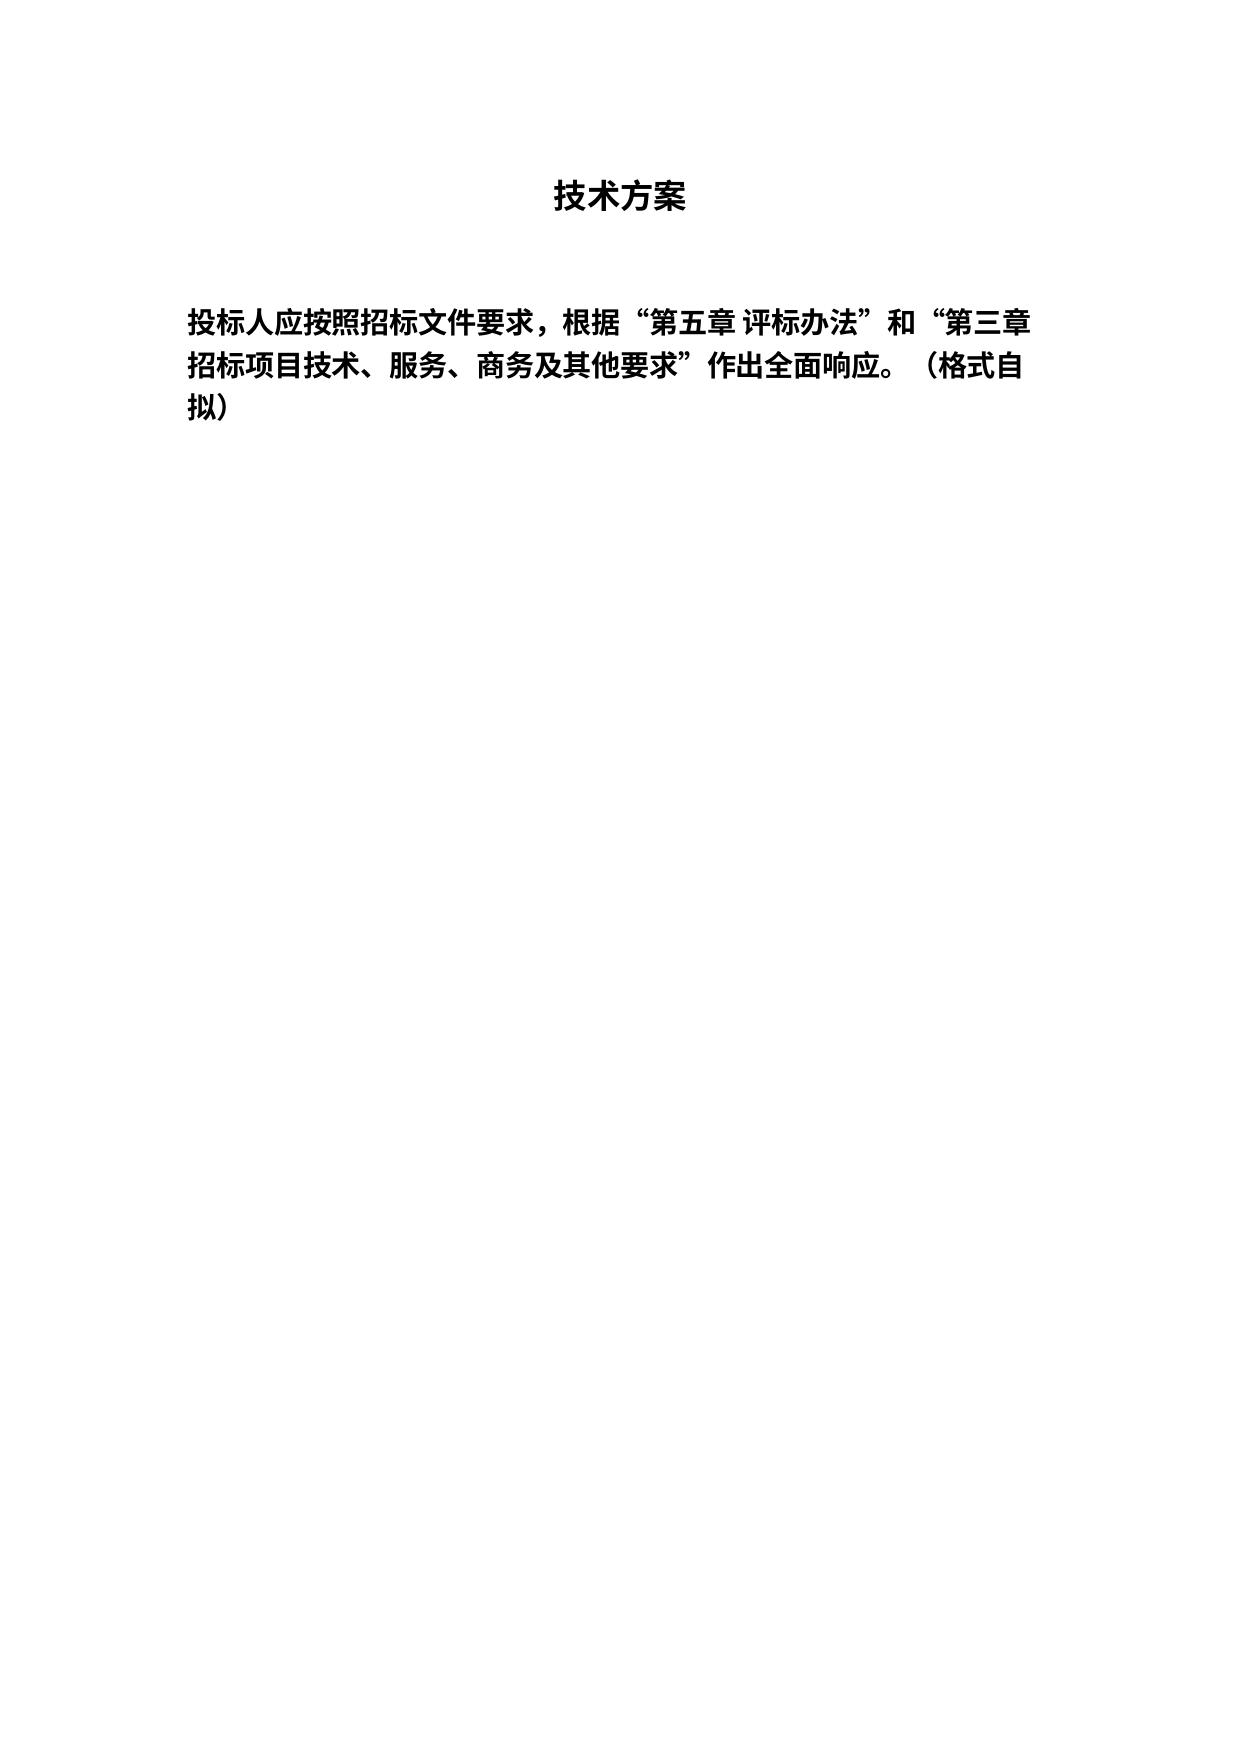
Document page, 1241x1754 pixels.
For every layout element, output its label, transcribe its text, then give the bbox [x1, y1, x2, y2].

text 技术方案 [187, 162, 1053, 227]
text 投标人应按照招标文件要求，根据“第五章 评标办法”和“第三章 招标项目技术、服务、商务及其他要求”作出全面响应。（格式自拟） [187, 300, 1053, 427]
